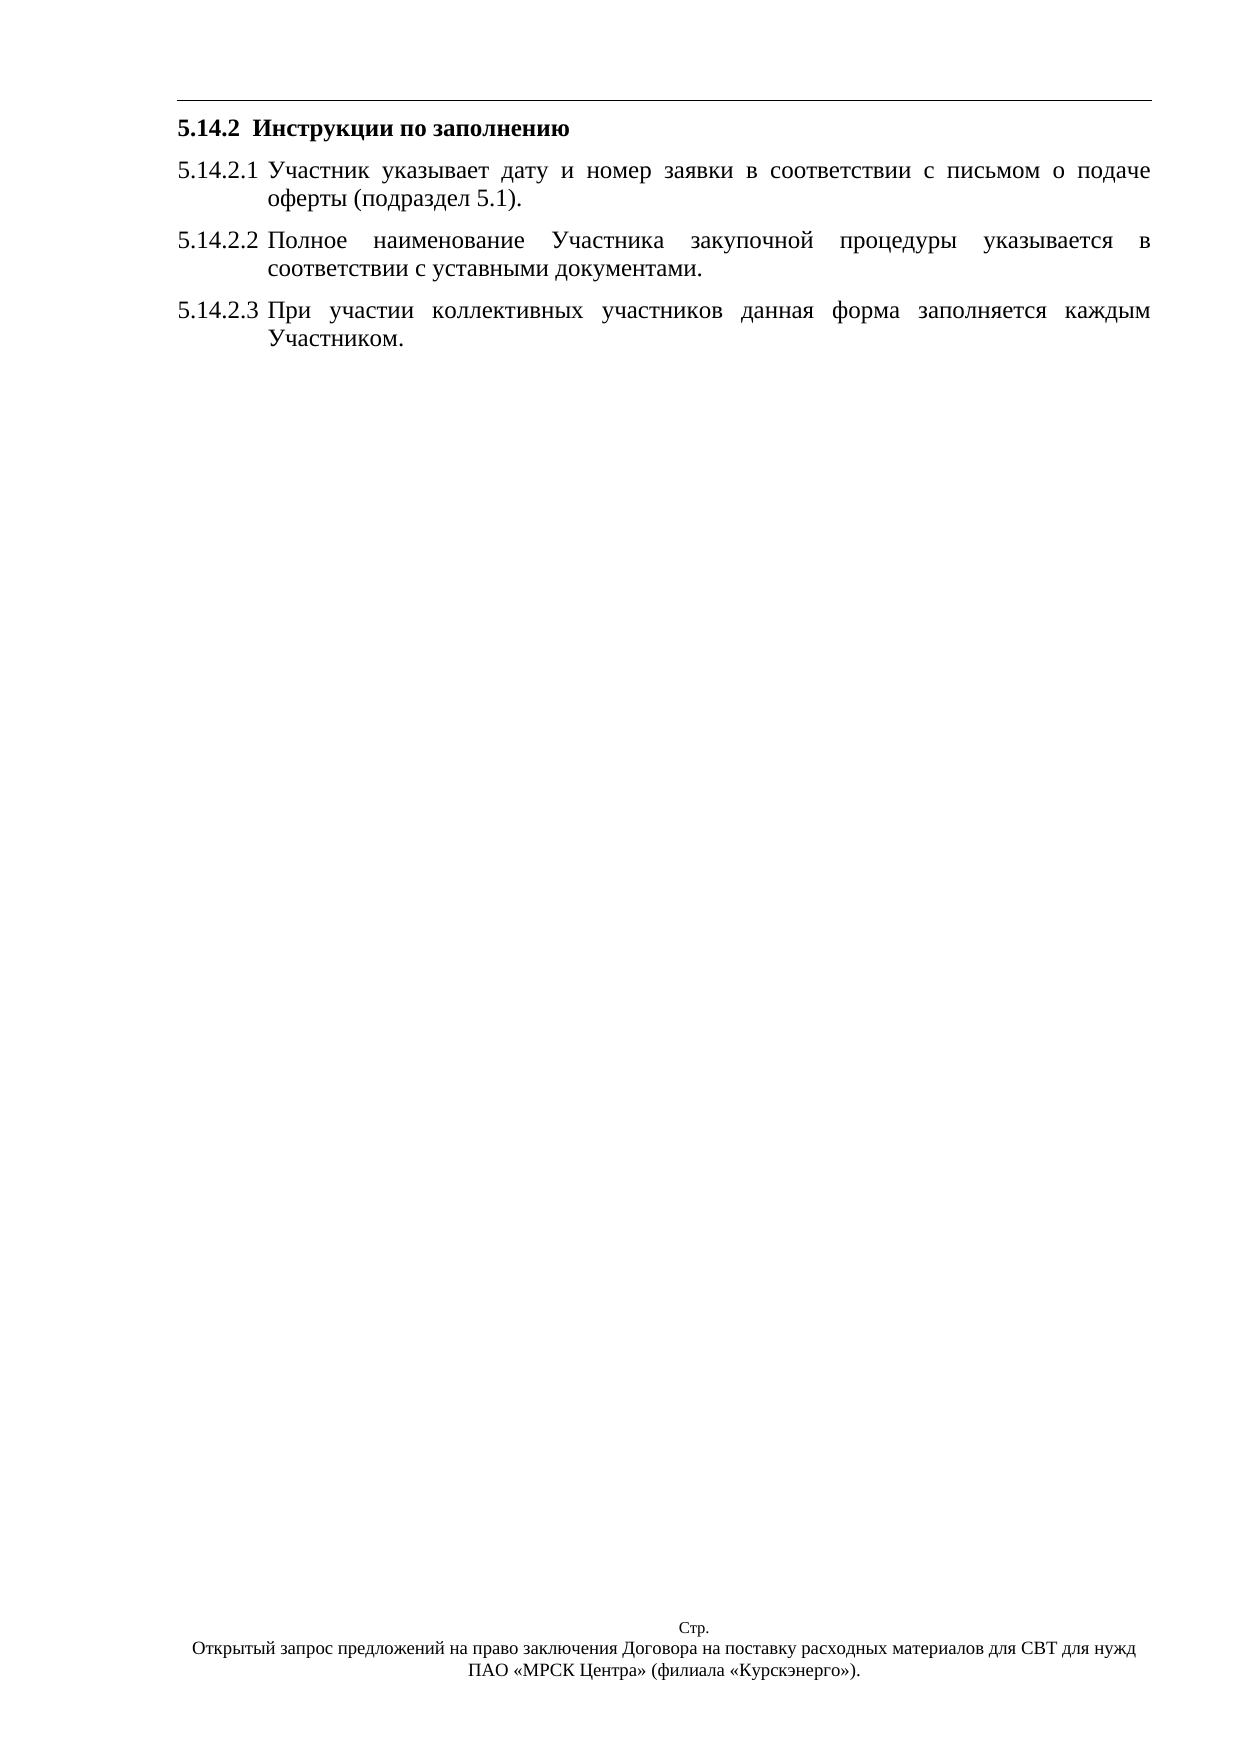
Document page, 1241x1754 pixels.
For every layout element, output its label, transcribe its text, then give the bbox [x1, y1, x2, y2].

subtitle Инструкции по заполнению [177, 113, 1152, 142]
list Полное наименование Участника закупочной процедуры указывается в соответствии с уставными документами. [177, 225, 1152, 282]
list При участии коллективных участников данная форма заполняется каждым Участником. [177, 295, 1152, 352]
list Участник указывает дату и номер заявки в соответствии с письмом о подаче оферты (подраздел 5.1). [177, 155, 1152, 212]
